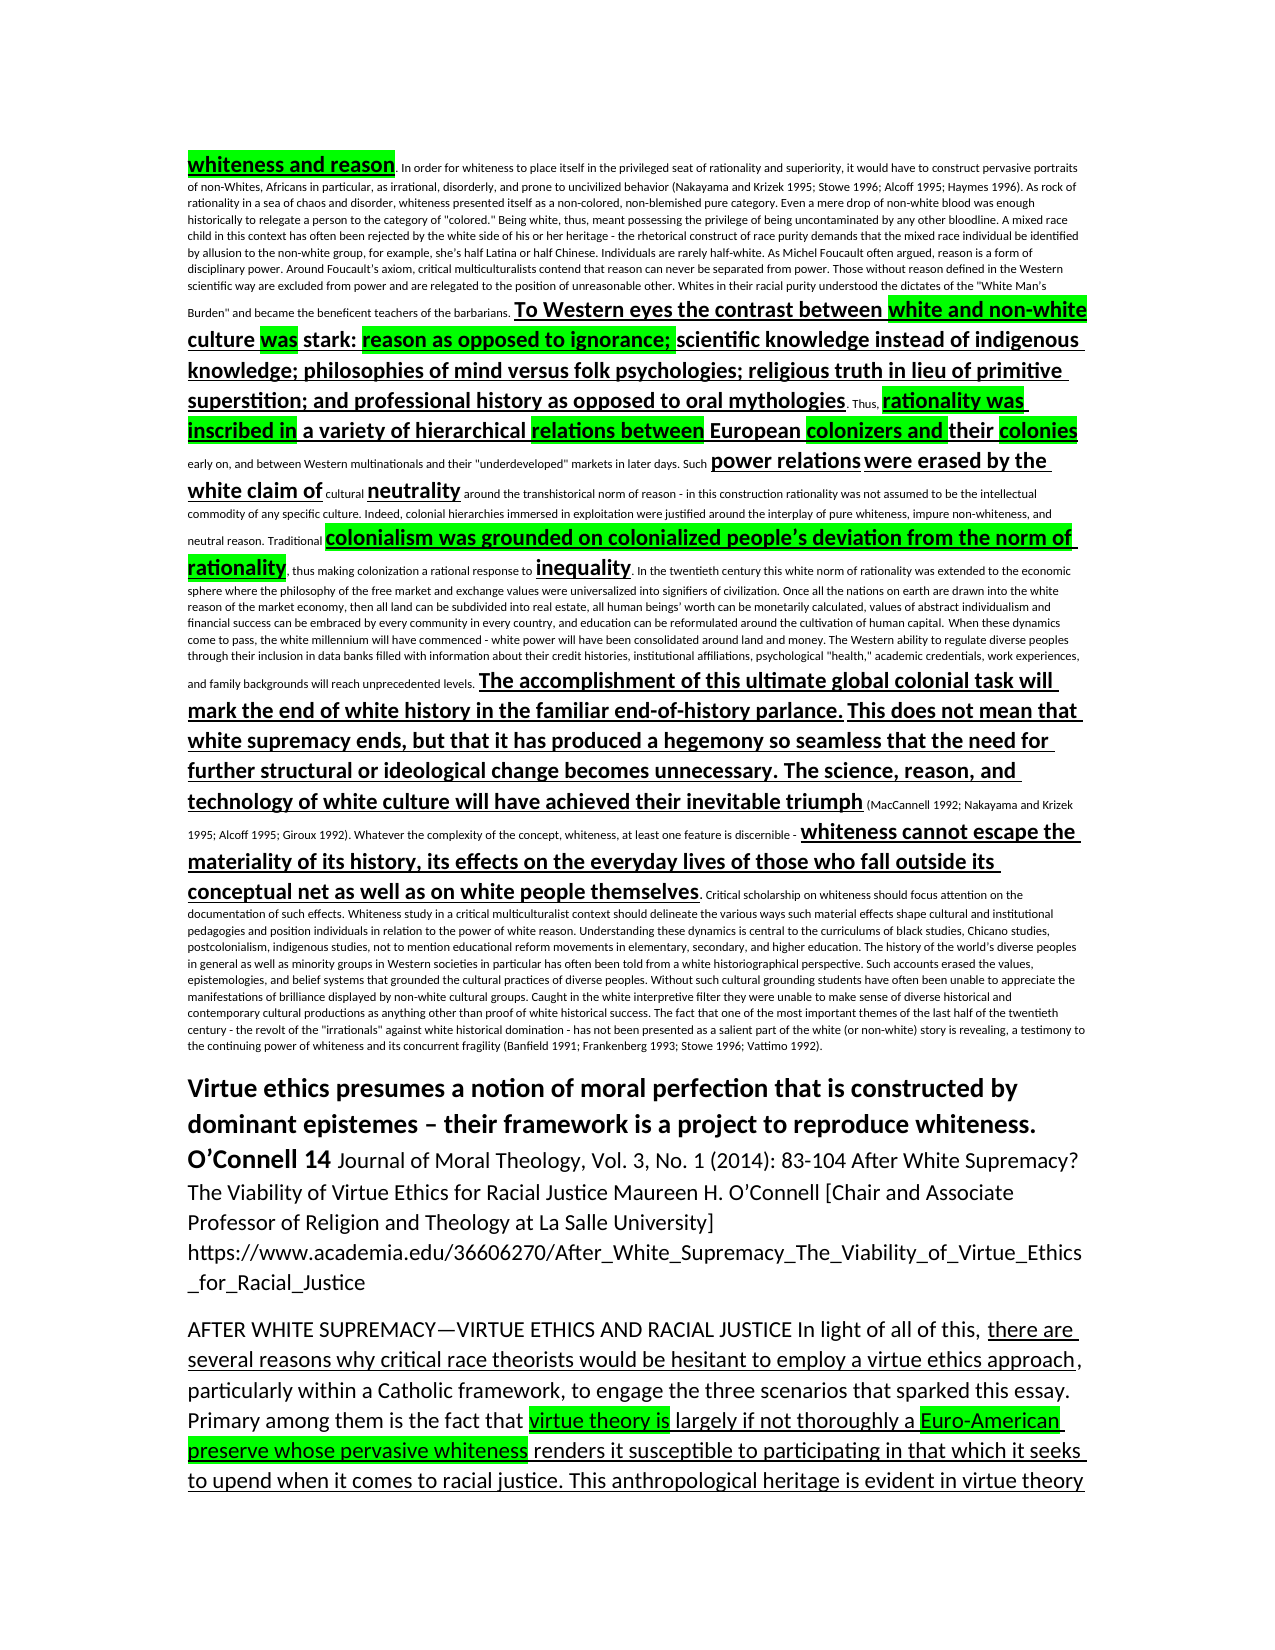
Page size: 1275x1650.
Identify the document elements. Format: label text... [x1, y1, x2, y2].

text O’Connell 14 Journal of Moral Theology, Vol. 3, No. 1 (2014): 83-104 After White Supremacy? The Viability of Virtue Ethics for Racial Justice Maureen H. O’Connell [Chair and Associate Professor of Religion and Theology at La Salle University] https://www.academia.edu/36606270/After_White_Supremacy_The_Viability_of_Virtue_Ethics_for_Racial_Justice [187, 1143, 1087, 1297]
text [187, 150, 1087, 1054]
subtitle Virtue ethics presumes a notion of moral perfection that is constructed by dominant epistemes – their framework is a project to reproduce whiteness. [187, 1071, 1087, 1140]
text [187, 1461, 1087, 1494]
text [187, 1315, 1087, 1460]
